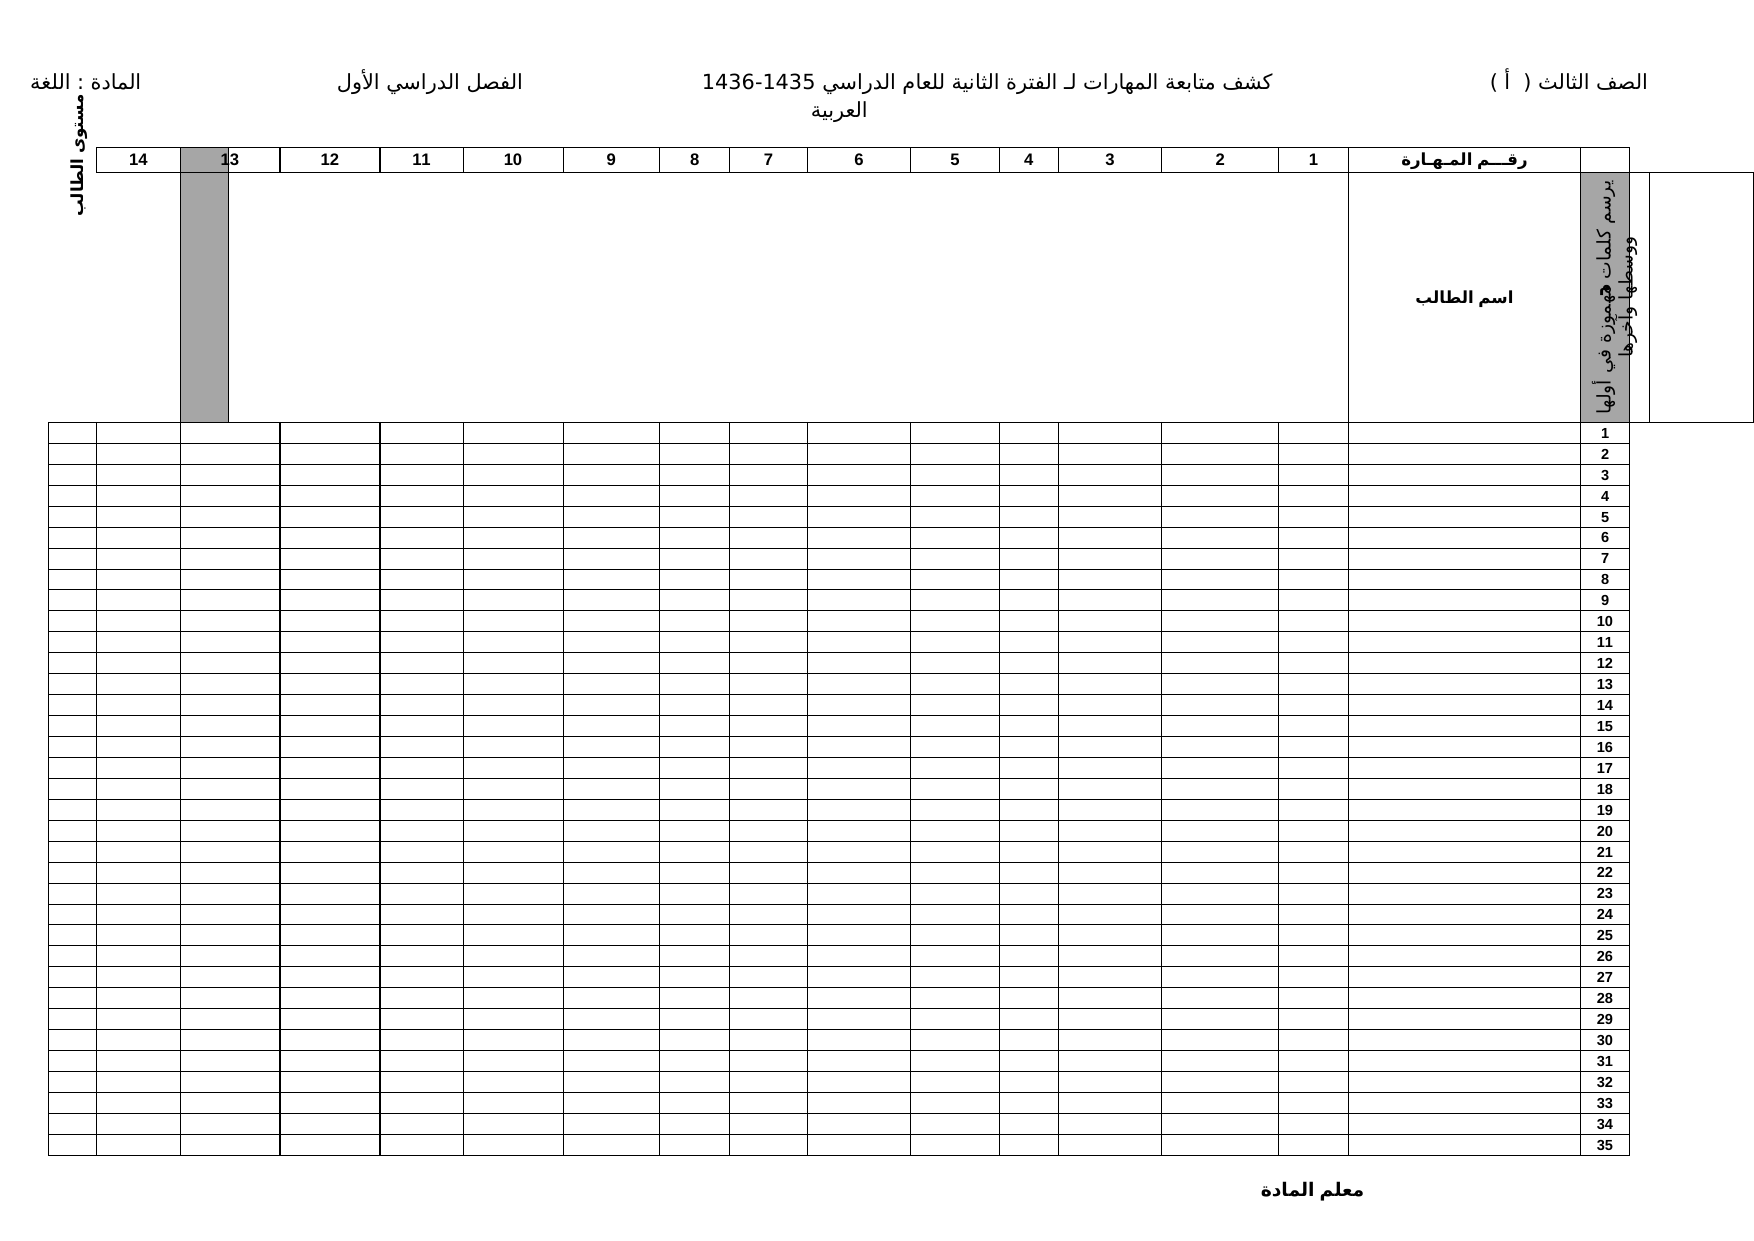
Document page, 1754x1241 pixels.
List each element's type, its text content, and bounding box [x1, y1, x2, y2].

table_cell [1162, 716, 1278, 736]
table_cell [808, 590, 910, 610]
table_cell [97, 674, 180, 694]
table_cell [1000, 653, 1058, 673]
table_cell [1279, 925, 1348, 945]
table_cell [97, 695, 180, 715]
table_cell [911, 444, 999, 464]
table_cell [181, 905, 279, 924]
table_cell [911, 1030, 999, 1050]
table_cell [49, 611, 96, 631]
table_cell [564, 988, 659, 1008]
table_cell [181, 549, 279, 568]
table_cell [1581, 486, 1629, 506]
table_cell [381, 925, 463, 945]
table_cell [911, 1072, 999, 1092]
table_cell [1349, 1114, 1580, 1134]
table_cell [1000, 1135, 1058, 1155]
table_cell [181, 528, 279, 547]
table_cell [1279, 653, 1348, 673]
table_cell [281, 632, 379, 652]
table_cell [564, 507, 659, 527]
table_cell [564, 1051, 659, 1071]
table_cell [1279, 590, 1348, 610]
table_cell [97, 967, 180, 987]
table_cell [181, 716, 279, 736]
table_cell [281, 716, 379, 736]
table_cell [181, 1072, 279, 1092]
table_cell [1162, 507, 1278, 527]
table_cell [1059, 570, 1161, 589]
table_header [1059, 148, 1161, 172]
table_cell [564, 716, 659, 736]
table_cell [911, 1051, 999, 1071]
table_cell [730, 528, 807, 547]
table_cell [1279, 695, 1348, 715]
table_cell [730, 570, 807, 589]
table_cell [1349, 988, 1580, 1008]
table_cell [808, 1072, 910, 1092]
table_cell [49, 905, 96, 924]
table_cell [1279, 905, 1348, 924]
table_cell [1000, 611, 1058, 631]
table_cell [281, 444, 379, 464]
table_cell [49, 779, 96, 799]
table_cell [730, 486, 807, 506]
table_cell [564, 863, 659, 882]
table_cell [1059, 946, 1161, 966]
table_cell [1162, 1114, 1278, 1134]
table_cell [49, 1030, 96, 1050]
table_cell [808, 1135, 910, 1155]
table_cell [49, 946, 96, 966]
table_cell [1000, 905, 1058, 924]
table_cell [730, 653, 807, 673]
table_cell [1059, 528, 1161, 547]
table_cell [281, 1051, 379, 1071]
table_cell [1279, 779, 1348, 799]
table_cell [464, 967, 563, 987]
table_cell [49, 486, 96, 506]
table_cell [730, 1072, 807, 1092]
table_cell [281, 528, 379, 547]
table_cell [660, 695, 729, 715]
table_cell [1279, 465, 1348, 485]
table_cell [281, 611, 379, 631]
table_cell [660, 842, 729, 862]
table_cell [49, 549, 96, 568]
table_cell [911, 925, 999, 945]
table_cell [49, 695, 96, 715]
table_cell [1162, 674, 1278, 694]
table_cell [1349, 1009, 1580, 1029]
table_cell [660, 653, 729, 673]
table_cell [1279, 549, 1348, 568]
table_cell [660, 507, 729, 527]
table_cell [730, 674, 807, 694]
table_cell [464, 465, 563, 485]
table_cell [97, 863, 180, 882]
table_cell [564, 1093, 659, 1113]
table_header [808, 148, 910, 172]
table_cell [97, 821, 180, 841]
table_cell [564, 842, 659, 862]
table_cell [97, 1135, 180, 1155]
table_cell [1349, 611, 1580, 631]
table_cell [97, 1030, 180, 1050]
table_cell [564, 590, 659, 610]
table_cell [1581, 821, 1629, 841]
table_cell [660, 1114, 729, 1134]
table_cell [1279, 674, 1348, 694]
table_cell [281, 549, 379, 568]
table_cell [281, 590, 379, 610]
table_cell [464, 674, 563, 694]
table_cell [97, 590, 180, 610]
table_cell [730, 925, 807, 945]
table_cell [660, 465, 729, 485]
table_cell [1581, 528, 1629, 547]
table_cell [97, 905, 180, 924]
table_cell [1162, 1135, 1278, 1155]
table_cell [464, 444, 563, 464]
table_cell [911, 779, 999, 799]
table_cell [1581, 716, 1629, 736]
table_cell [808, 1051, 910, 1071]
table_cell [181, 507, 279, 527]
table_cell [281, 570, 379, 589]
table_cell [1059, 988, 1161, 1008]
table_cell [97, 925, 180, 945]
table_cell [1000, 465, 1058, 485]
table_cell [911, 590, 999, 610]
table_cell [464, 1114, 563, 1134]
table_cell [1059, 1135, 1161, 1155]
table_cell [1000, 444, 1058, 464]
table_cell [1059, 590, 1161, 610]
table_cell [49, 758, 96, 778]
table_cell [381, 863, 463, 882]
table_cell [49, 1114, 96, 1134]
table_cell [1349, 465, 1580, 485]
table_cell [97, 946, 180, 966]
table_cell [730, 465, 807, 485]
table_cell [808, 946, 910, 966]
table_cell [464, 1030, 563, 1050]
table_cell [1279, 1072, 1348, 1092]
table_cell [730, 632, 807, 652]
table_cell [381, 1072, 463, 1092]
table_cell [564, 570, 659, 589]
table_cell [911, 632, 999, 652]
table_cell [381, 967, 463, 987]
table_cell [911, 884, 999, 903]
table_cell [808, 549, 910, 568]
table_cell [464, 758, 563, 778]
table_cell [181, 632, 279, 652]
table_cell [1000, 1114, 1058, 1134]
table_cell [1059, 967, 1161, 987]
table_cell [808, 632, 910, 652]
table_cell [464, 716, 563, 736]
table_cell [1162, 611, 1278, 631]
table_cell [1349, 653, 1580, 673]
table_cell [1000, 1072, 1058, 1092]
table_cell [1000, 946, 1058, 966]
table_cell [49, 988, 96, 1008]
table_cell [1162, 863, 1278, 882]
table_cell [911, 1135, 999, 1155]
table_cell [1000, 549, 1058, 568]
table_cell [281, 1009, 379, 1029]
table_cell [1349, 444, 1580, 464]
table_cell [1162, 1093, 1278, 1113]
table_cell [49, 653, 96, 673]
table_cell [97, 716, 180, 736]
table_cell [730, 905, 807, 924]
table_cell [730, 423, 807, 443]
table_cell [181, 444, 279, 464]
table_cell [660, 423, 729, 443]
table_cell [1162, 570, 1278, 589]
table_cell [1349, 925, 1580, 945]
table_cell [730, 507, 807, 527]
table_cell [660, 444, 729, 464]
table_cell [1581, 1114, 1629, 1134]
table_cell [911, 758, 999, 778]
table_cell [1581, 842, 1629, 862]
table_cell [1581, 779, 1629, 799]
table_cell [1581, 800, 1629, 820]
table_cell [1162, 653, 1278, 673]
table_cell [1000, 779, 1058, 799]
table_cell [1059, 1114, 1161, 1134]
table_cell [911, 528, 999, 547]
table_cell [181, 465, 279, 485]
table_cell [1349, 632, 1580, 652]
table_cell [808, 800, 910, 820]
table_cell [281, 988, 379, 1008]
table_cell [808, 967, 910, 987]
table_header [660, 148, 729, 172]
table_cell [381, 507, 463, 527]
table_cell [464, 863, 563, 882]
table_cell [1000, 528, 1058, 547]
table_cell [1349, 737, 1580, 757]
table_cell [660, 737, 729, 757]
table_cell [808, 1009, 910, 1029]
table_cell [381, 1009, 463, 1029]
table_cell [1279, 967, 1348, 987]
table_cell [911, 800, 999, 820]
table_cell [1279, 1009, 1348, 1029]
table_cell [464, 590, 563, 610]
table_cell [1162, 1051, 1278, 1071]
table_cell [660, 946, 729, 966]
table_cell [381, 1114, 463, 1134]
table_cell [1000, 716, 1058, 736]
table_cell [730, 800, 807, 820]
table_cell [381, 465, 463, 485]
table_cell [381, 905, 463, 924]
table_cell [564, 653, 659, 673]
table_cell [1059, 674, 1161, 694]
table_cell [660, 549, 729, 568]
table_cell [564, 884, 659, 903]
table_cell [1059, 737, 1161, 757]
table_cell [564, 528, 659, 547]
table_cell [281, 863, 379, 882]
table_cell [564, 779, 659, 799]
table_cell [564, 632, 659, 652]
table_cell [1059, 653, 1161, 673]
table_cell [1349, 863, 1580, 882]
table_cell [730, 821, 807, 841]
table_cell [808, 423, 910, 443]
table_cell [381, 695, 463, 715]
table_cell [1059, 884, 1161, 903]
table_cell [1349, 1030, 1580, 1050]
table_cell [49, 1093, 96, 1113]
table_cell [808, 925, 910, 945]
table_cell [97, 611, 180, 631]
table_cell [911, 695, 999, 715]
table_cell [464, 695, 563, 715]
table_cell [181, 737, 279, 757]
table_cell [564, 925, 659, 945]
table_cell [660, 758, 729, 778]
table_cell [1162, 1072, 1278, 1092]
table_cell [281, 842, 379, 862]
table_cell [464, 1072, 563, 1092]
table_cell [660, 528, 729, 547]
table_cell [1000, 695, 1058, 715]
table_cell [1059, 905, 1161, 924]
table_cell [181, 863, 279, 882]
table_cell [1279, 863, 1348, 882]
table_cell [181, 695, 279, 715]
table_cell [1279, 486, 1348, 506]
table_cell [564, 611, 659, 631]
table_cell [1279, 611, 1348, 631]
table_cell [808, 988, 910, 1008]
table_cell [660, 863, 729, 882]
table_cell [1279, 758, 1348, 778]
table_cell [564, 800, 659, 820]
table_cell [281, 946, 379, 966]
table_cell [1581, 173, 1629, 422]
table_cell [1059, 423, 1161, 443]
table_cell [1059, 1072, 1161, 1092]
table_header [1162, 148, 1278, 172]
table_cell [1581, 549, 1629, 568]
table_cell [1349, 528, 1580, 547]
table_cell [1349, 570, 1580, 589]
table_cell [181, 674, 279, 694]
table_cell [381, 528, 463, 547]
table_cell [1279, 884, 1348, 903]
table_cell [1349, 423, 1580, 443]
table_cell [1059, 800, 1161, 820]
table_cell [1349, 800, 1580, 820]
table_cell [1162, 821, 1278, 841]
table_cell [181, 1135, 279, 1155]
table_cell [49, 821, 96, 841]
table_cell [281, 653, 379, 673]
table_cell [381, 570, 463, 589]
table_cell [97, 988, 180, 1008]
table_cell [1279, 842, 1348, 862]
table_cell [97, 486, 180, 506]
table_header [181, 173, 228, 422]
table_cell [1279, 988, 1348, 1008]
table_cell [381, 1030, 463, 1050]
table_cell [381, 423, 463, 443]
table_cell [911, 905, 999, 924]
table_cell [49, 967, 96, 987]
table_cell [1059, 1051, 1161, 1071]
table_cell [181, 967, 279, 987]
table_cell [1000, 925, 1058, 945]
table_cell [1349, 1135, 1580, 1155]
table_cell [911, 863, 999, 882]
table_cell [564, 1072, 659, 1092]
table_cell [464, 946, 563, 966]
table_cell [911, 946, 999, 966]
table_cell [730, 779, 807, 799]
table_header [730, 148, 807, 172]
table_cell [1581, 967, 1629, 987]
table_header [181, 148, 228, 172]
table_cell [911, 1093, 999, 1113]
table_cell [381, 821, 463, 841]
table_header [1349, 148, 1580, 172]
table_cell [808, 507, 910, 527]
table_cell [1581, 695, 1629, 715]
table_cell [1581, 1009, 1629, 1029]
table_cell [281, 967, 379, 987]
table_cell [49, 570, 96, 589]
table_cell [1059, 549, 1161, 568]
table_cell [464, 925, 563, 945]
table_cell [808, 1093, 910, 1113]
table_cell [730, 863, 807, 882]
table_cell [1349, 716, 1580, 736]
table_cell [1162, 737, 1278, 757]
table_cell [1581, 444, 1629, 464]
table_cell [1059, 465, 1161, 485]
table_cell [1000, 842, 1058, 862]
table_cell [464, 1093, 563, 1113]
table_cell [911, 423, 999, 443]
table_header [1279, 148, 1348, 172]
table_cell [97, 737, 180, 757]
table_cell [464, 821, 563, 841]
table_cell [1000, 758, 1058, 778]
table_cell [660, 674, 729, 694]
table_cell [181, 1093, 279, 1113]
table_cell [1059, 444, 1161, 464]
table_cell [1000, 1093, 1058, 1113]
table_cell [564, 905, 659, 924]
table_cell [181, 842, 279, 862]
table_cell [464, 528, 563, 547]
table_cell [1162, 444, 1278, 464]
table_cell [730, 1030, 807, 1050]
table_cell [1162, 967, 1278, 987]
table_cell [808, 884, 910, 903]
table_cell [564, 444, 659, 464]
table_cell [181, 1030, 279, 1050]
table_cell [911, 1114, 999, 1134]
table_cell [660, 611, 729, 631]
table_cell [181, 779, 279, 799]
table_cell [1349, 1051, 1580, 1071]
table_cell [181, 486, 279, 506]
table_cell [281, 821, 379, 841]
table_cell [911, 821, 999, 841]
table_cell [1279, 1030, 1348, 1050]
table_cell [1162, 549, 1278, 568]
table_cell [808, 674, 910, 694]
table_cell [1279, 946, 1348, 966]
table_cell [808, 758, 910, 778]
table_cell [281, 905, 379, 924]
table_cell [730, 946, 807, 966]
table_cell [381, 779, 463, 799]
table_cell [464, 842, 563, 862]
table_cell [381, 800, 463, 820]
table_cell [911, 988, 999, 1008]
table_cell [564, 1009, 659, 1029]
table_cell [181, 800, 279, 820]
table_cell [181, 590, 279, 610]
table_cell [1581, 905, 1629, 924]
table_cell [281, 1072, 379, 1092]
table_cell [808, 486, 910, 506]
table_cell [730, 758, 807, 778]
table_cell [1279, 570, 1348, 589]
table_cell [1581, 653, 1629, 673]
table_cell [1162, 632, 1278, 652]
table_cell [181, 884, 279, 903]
text الصف الثالث ( أ ) كشف متابعة المهارات لـ الفترة الثانية للعام الدراسي 1435-1436 الفصل الدراسي الأول المادة : اللغة العربية [10, 70, 1668, 122]
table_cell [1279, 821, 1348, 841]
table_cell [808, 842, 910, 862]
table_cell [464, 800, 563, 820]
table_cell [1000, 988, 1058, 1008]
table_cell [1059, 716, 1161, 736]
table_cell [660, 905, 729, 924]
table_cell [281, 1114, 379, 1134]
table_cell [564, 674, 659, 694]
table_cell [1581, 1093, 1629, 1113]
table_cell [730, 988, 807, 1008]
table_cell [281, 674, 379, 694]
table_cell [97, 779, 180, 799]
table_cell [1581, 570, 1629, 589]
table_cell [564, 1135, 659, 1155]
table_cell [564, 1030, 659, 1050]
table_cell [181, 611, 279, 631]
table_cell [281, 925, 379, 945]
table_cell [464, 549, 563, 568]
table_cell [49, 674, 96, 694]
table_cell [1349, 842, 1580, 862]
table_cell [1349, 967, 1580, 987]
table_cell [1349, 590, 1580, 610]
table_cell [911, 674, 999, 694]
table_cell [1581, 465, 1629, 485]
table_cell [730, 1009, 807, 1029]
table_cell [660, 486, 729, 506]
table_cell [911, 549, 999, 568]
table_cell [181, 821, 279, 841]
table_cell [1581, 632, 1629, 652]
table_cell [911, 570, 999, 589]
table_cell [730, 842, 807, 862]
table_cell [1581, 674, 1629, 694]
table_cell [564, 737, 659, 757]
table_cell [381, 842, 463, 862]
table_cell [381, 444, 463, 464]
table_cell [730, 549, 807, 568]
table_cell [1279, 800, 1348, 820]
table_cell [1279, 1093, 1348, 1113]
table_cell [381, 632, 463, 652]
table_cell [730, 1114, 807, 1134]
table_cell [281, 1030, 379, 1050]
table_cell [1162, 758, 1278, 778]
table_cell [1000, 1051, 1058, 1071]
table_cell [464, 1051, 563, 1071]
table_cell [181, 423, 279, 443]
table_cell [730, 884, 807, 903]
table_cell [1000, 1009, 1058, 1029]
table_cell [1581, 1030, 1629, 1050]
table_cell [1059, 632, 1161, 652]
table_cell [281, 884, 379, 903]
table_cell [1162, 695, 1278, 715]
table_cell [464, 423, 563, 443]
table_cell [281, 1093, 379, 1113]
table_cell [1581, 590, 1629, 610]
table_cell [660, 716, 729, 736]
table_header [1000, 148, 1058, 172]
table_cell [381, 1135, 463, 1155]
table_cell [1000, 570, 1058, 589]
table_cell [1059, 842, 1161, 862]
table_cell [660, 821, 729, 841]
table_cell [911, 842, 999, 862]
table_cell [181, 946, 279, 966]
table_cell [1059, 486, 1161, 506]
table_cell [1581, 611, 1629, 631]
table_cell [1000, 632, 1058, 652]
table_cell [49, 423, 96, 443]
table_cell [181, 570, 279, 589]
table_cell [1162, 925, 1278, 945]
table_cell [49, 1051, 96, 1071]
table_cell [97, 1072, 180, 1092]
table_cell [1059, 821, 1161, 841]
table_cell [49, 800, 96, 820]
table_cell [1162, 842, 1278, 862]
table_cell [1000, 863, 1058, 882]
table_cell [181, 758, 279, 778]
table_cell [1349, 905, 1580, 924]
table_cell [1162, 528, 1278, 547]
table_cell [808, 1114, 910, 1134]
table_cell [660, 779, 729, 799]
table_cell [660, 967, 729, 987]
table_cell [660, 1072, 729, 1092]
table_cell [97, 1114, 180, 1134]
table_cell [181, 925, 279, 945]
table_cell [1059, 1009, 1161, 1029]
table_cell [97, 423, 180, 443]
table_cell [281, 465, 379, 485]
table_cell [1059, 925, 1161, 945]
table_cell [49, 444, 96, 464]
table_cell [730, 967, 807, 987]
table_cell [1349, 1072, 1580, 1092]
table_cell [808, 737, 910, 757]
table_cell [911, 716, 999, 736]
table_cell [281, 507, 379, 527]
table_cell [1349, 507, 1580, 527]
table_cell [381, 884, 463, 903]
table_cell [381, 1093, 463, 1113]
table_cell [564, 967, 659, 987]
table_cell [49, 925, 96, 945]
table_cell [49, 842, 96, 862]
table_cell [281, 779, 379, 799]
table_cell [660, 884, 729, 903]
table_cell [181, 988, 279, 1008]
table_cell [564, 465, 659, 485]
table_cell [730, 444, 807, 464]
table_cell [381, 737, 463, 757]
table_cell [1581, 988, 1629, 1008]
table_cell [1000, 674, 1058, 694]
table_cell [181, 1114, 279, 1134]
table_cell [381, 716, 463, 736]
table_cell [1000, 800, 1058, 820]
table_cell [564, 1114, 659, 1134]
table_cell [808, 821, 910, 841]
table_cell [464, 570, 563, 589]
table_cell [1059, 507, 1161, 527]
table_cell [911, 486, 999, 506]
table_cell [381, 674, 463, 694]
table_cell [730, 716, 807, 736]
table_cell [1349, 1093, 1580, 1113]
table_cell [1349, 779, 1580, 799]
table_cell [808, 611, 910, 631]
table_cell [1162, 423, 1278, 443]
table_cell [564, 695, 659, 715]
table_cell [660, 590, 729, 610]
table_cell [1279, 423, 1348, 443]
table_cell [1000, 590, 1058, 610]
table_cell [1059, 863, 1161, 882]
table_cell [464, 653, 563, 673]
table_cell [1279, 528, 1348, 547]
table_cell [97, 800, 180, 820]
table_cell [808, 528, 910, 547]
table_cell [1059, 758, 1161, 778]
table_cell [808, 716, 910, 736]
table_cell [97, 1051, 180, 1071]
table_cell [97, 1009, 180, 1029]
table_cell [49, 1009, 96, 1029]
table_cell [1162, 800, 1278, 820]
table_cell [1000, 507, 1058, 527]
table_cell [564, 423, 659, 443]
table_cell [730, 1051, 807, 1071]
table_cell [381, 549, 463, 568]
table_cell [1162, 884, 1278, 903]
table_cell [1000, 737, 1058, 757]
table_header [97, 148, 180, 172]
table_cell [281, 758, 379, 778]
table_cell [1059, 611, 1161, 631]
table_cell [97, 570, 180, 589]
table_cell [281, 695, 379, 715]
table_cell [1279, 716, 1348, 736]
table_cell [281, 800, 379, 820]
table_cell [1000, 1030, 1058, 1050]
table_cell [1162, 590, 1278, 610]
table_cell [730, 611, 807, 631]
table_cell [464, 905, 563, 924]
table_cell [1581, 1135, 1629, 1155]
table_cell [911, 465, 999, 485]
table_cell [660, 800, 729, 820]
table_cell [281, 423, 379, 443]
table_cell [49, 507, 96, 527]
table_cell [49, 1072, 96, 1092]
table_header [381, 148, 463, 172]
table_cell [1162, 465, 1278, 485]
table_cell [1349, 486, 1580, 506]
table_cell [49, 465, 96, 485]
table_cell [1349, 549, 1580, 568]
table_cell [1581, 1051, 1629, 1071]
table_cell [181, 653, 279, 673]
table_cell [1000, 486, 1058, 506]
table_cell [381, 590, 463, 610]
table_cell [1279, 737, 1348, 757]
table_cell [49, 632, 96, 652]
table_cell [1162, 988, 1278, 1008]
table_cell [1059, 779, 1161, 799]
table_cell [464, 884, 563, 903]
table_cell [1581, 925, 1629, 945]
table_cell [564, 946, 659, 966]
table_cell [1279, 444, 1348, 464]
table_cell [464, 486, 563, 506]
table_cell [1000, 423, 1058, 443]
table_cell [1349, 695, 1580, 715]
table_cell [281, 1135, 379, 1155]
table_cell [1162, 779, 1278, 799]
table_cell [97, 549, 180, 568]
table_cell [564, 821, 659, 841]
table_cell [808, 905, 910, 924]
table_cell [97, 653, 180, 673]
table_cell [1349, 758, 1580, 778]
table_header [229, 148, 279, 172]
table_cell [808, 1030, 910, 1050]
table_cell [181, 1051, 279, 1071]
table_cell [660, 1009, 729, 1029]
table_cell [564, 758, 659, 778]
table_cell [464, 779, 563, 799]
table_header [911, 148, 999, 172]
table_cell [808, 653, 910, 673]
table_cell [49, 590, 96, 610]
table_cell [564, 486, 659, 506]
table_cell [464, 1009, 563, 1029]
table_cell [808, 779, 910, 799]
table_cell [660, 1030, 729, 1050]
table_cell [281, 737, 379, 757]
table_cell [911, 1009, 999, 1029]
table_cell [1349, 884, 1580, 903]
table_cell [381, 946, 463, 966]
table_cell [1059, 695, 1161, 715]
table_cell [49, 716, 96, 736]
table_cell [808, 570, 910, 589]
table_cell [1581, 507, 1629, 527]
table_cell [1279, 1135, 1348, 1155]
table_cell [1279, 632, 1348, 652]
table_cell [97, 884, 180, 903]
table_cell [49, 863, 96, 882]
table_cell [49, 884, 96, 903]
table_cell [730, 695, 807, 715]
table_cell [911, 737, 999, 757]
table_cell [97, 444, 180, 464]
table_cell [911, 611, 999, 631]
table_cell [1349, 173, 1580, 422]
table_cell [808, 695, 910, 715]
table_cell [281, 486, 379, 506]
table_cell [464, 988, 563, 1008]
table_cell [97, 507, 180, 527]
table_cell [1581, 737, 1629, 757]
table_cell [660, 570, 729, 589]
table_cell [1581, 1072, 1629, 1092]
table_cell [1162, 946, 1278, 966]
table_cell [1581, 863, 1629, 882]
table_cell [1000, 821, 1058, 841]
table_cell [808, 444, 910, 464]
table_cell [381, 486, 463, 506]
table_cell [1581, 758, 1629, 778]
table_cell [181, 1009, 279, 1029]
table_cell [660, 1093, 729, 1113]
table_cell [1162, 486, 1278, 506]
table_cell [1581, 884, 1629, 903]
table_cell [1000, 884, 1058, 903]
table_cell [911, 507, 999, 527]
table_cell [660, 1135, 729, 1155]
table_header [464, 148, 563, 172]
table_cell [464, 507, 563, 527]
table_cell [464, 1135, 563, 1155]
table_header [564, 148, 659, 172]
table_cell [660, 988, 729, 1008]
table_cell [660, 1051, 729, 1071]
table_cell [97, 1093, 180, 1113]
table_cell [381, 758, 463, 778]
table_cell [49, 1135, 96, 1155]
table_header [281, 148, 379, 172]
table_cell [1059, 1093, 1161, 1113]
text معلم المادة [10, 1179, 1668, 1201]
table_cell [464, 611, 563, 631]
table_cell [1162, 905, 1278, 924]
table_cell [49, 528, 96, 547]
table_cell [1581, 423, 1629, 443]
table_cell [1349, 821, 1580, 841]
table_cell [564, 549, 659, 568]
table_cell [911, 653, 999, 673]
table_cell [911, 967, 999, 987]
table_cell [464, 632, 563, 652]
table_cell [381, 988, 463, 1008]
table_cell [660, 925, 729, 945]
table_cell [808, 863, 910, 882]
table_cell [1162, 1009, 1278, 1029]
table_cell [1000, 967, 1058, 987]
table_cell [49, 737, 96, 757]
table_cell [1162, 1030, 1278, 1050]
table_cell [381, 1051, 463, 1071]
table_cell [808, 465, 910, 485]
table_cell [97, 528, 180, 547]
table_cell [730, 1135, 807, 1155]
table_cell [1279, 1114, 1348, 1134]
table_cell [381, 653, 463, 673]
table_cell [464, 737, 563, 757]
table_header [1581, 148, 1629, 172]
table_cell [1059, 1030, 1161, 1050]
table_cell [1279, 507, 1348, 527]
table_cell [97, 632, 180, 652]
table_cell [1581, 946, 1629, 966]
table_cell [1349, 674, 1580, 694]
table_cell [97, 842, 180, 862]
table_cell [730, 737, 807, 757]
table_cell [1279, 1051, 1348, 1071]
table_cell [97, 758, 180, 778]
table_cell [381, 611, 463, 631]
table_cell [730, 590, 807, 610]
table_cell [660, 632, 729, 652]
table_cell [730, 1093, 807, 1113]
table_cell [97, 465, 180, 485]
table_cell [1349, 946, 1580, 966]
